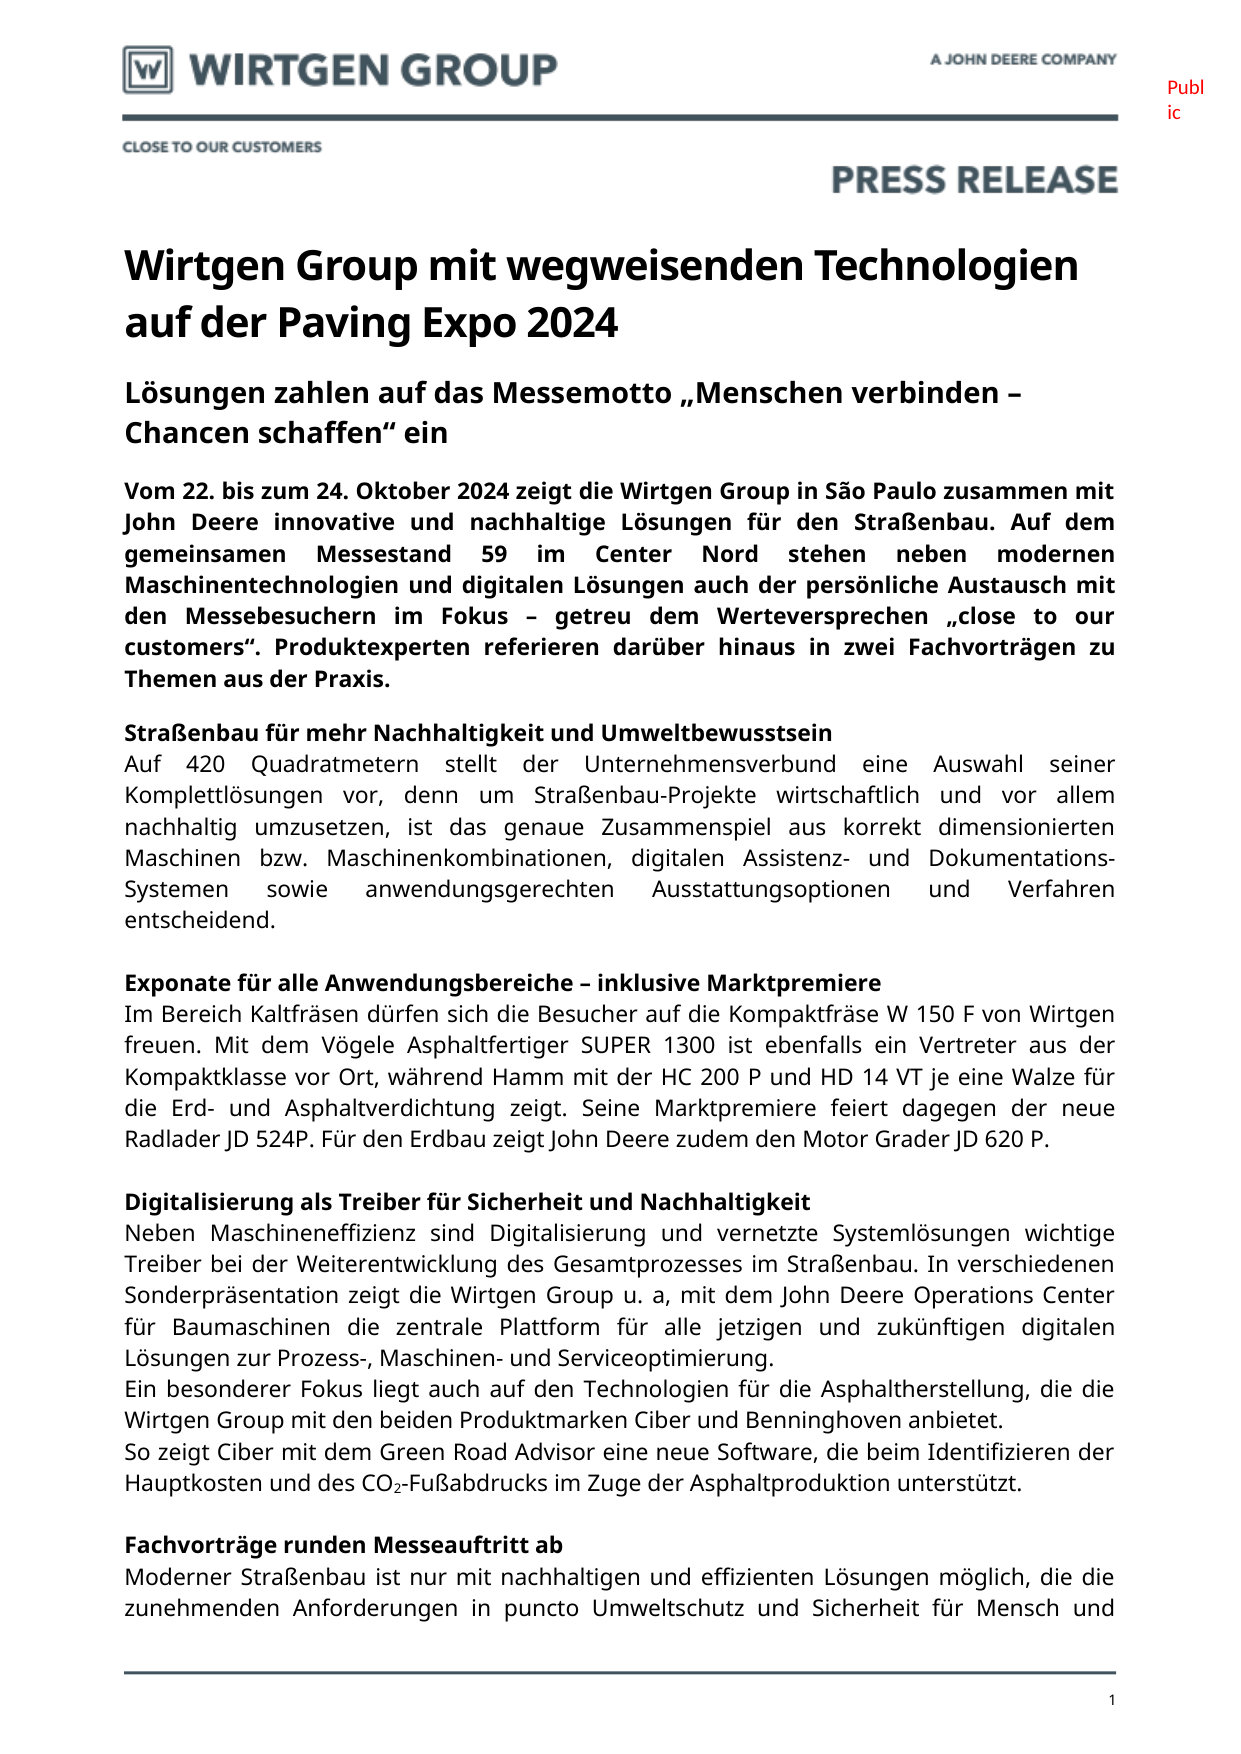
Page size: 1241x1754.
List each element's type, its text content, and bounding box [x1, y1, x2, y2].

text Straßenbau für mehr Nachhaltigkeit und Umweltbewusstsein [124, 717, 1116, 748]
text Exponate für alle Anwendungsbereiche – inklusive Marktpremiere [124, 967, 1116, 998]
text Auf 420 Quadratmetern stellt der Unternehmensverbund eine Auswahl seiner Komplettlösungen vor, denn um Straßenbau-Projekte wirtschaftlich und vor allem nachhaltig umzusetzen, ist das genaue Zusammenspiel aus korrekt dimensionierten Maschinen bzw. Maschinenkombinationen, digitalen Assistenz- und Dokumentations-Systemen sowie anwendungsgerechten Ausstattungsoptionen und Verfahren entscheidend. [124, 748, 1116, 935]
text Im Bereich Kaltfräsen dürfen sich die Besucher auf die Kompaktfräse W 150 F von Wirtgen freuen. Mit dem Vögele Asphaltfertiger SUPER 1300 ist ebenfalls ein Vertreter aus der Kompaktklasse vor Ort, während Hamm mit der HC 200 P und HD 14 VT je eine Walze für die Erd- und Asphaltverdichtung zeigt. Seine Marktpremiere feiert dagegen der neue Radlader JD 524P. Für den Erdbau zeigt John Deere zudem den Motor Grader JD 620 P. [124, 998, 1116, 1154]
text Digitalisierung als Treiber für Sicherheit und Nachhaltigkeit [124, 1185, 1116, 1217]
text Neben Maschineneffizienz sind Digitalisierung und vernetzte Systemlösungen wichtige Treiber bei der Weiterentwicklung des Gesamtprozesses im Straßenbau. In verschiedenen Sonderpräsentation zeigt die Wirtgen Group u. a, mit dem John Deere Operations Center für Baumaschinen die zentrale Plattform für alle jetzigen und zukünftigen digitalen Lösungen zur Prozess-, Maschinen- und Serviceoptimierung. [124, 1217, 1116, 1373]
text Vom 22. bis zum 24. Oktober 2024 zeigt die Wirtgen Group in São Paulo zusammen mit John Deere innovative und nachhaltige Lösungen für den Straßenbau. Auf dem gemeinsamen Messestand 59 im Center Nord stehen neben modernen Maschinentechnologien und digitalen Lösungen auch der persönliche Austausch mit den Messebesuchern im Fokus – getreu dem Werteversprechen „close to our customers“. Produktexperten referieren darüber hinaus in zwei Fachvorträgen zu Themen aus der Praxis. [124, 475, 1116, 694]
text Lösungen zahlen auf das Messemotto „Menschen verbinden – Chancen schaffen“ ein [124, 373, 1116, 452]
text Fachvorträge runden Messeauftritt ab [124, 1529, 1116, 1560]
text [124, 1560, 1116, 1623]
text So zeigt Ciber mit dem Green Road Advisor eine neue Software, die beim Identifizieren der Hauptkosten und des CO2-Fußabdrucks im Zuge der Asphaltproduktion unterstützt. [124, 1435, 1116, 1498]
text Ein besonderer Fokus liegt auch auf den Technologien für die Asphaltherstellung, die die Wirtgen Group mit den beiden Produktmarken Ciber und Benninghoven anbietet. [124, 1373, 1116, 1435]
text Wirtgen Group mit wegweisenden Technologien auf der Paving Expo 2024 [124, 236, 1116, 350]
